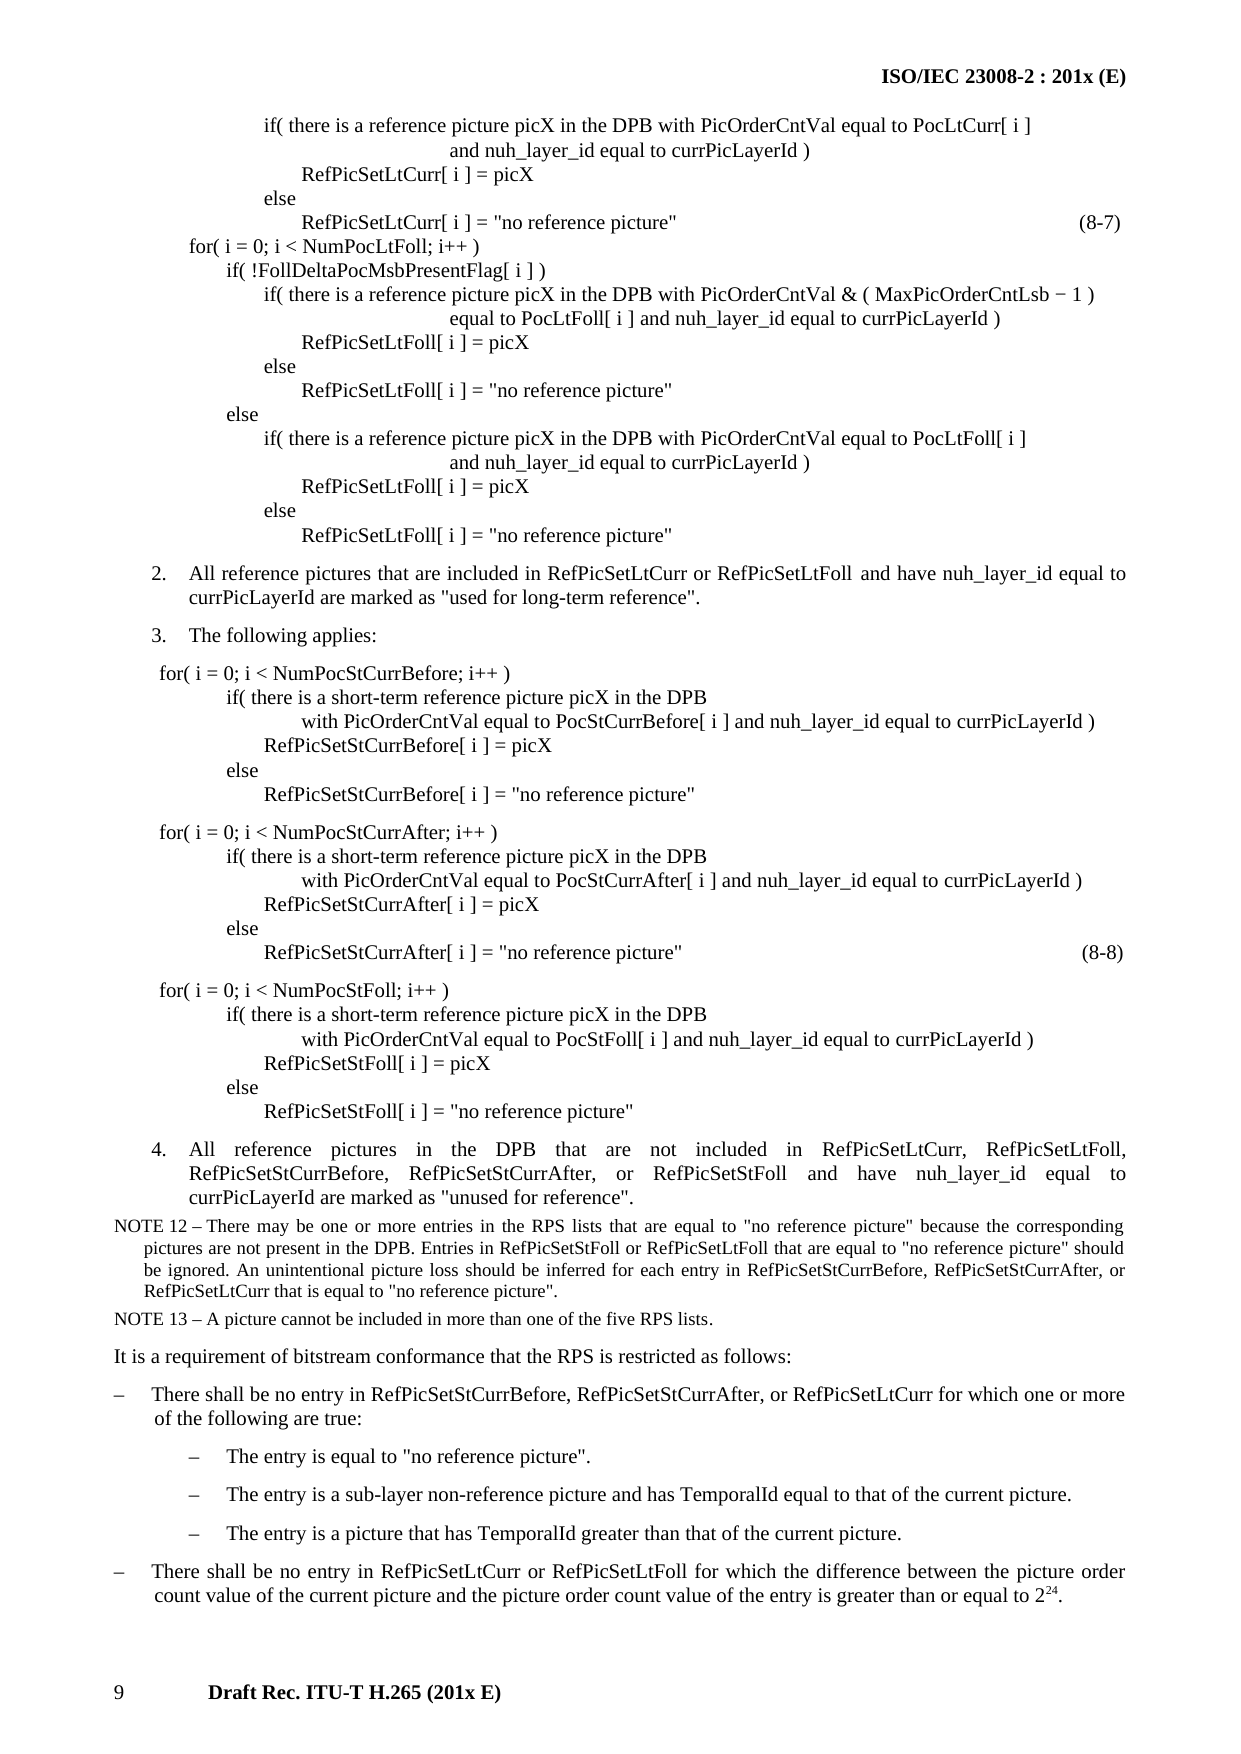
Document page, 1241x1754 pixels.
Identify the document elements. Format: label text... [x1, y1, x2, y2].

list The entry is a sub-layer non-reference picture and has TemporalId equal to that of the current picture. [188, 1482, 1127, 1506]
list There shall be no entry in RefPicSetStCurrBefore, RefPicSetStCurrAfter, or RefPicSetLtCurr for which one or more of the following are true: [113, 1382, 1127, 1430]
list All reference pictures that are included in RefPicSetLtCurr or RefPicSetLtFoll and have nuh_layer_id equal to currPicLayerId are marked as "used for long-term reference". [151, 561, 1127, 609]
text for( i = 0; i < NumPocStFoll; i++ ) if( there is a short-term reference picture picX in the DPB with PicOrderCntVal equal to PocStFoll[ i ] and nuh_layer_id equal to currPicLayerId ) RefPicSetStFoll[ i ] = picX else RefPicSetStFoll[ i ] = "no reference picture" [159, 978, 1127, 1123]
list The following applies: [151, 623, 1127, 647]
text It is a requirement of bitstream conformance that the RPS is restricted as follows: [113, 1343, 1127, 1368]
text for( i = 0; i < NumPocStCurrBefore; i++ ) if( there is a short-term reference picture picX in the DPB with PicOrderCntVal equal to PocStCurrBefore[ i ] and nuh_layer_id equal to currPicLayerId ) RefPicSetStCurrBefore[ i ] = picX else RefPicSetStCurrBefore[ i ] = "no reference picture" [159, 661, 1127, 806]
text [159, 113, 1127, 547]
list The entry is equal to "no reference picture". [188, 1444, 1127, 1468]
text for( i = 0; i < NumPocStCurrAfter; i++ ) if( there is a short-term reference picture picX in the DPB with PicOrderCntVal equal to PocStCurrAfter[ i ] and nuh_layer_id equal to currPicLayerId ) RefPicSetStCurrAfter[ i ] = picX else RefPicSetStCurrAfter[ i ] = "no reference picture" (8-8) [159, 820, 1127, 964]
list The entry is a picture that has TemporalId greater than that of the current picture. [188, 1521, 1127, 1544]
list There shall be no entry in RefPicSetLtCurr or RefPicSetLtFoll for which the difference between the picture order count value of the current picture and the picture order count value of the entry is greater than or equal to 224. [113, 1559, 1127, 1607]
list All reference pictures in the DPB that are not included in RefPicSetLtCurr, RefPicSetLtFoll, RefPicSetStCurrBefore, RefPicSetStCurrAfter, or RefPicSetStFoll and have nuh_layer_id equal to currPicLayerId are marked as "unused for reference". [151, 1137, 1127, 1209]
